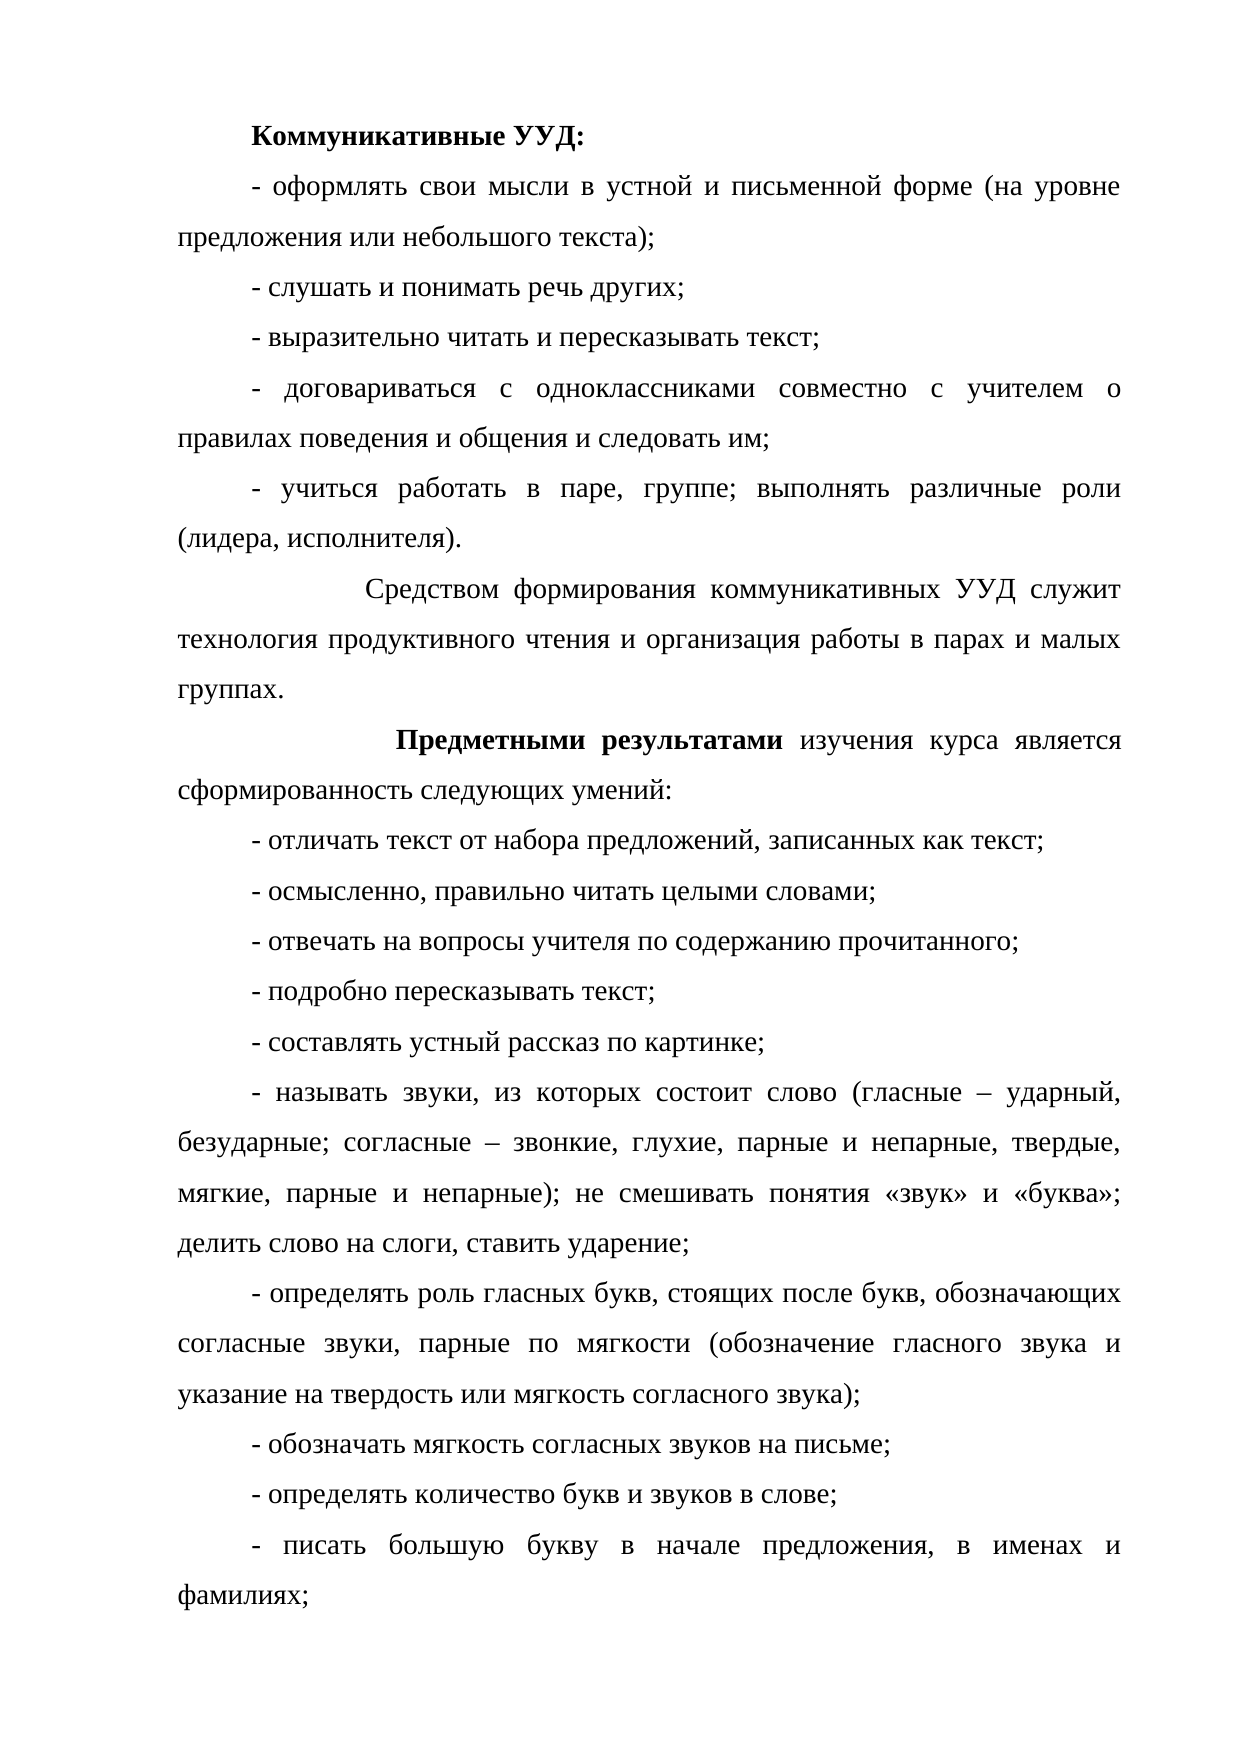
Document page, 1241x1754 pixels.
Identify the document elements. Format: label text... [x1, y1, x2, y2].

text - писать большую букву в начале предложения, в именах и фамилиях; [177, 1527, 1122, 1611]
text - выразительно читать и пересказывать текст; [177, 319, 1122, 353]
text - слушать и понимать речь других; [177, 269, 1122, 303]
text Коммуникативные УУД: [177, 118, 1122, 152]
text Средством формирования коммуникативных УУД служит технология продуктивного чтения и организация работы в парах и малых группах. [177, 571, 1122, 705]
text - учиться работать в паре, группе; выполнять различные роли (лидера, исполнителя). [177, 470, 1122, 554]
text - обозначать мягкость согласных звуков на письме; [177, 1426, 1122, 1460]
text - осмысленно, правильно читать целыми словами; [177, 873, 1122, 906]
text - отвечать на вопросы учителя по содержанию прочитанного; [177, 923, 1122, 957]
text Предметными результатами изучения курса является сформированность следующих умений: [177, 722, 1122, 806]
text - называть звуки, из которых состоит слово (гласные – ударный, безударные; согласные – звонкие, глухие, парные и непарные, твердые, мягкие, парные и непарные); не смешивать понятия «звук» и «буква»; делить слово на слоги, ставить ударение; [177, 1074, 1122, 1258]
text - подробно пересказывать текст; [177, 973, 1122, 1007]
text - составлять устный рассказ по картинке; [177, 1024, 1122, 1057]
text - определять роль гласных букв, стоящих после букв, обозначающих согласные звуки, парные по мягкости (обозначение гласного звука и указание на твердость или мягкость согласного звука); [177, 1275, 1122, 1409]
text - определять количество букв и звуков в слове; [177, 1477, 1122, 1510]
text - договариваться с одноклассниками совместно с учителем о правилах поведения и общения и следовать им; [177, 370, 1122, 453]
text - отличать текст от набора предложений, записанных как текст; [177, 822, 1122, 856]
text - оформлять свои мысли в устной и письменной форме (на уровне предложения или небольшого текста); [177, 168, 1122, 252]
